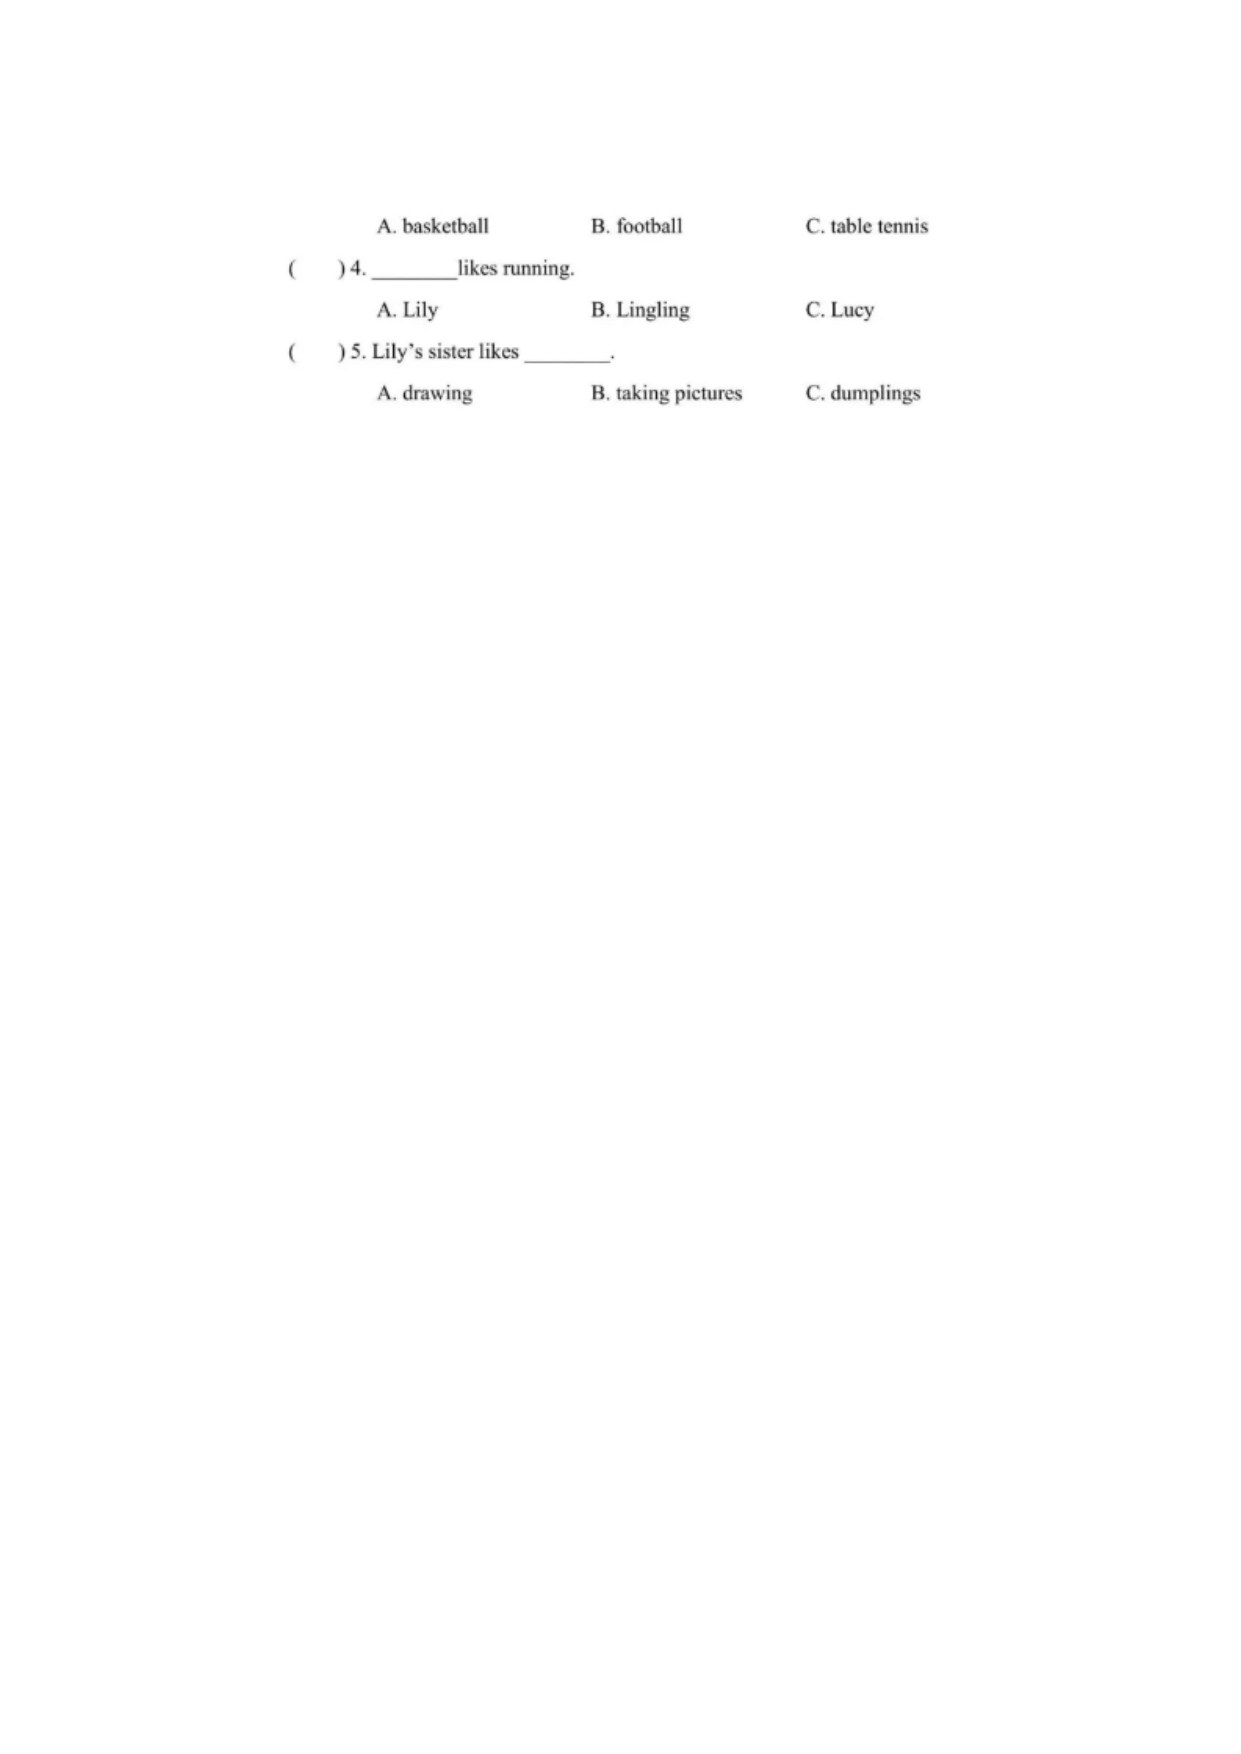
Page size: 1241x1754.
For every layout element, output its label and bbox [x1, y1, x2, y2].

picture [238, 162, 1002, 666]
